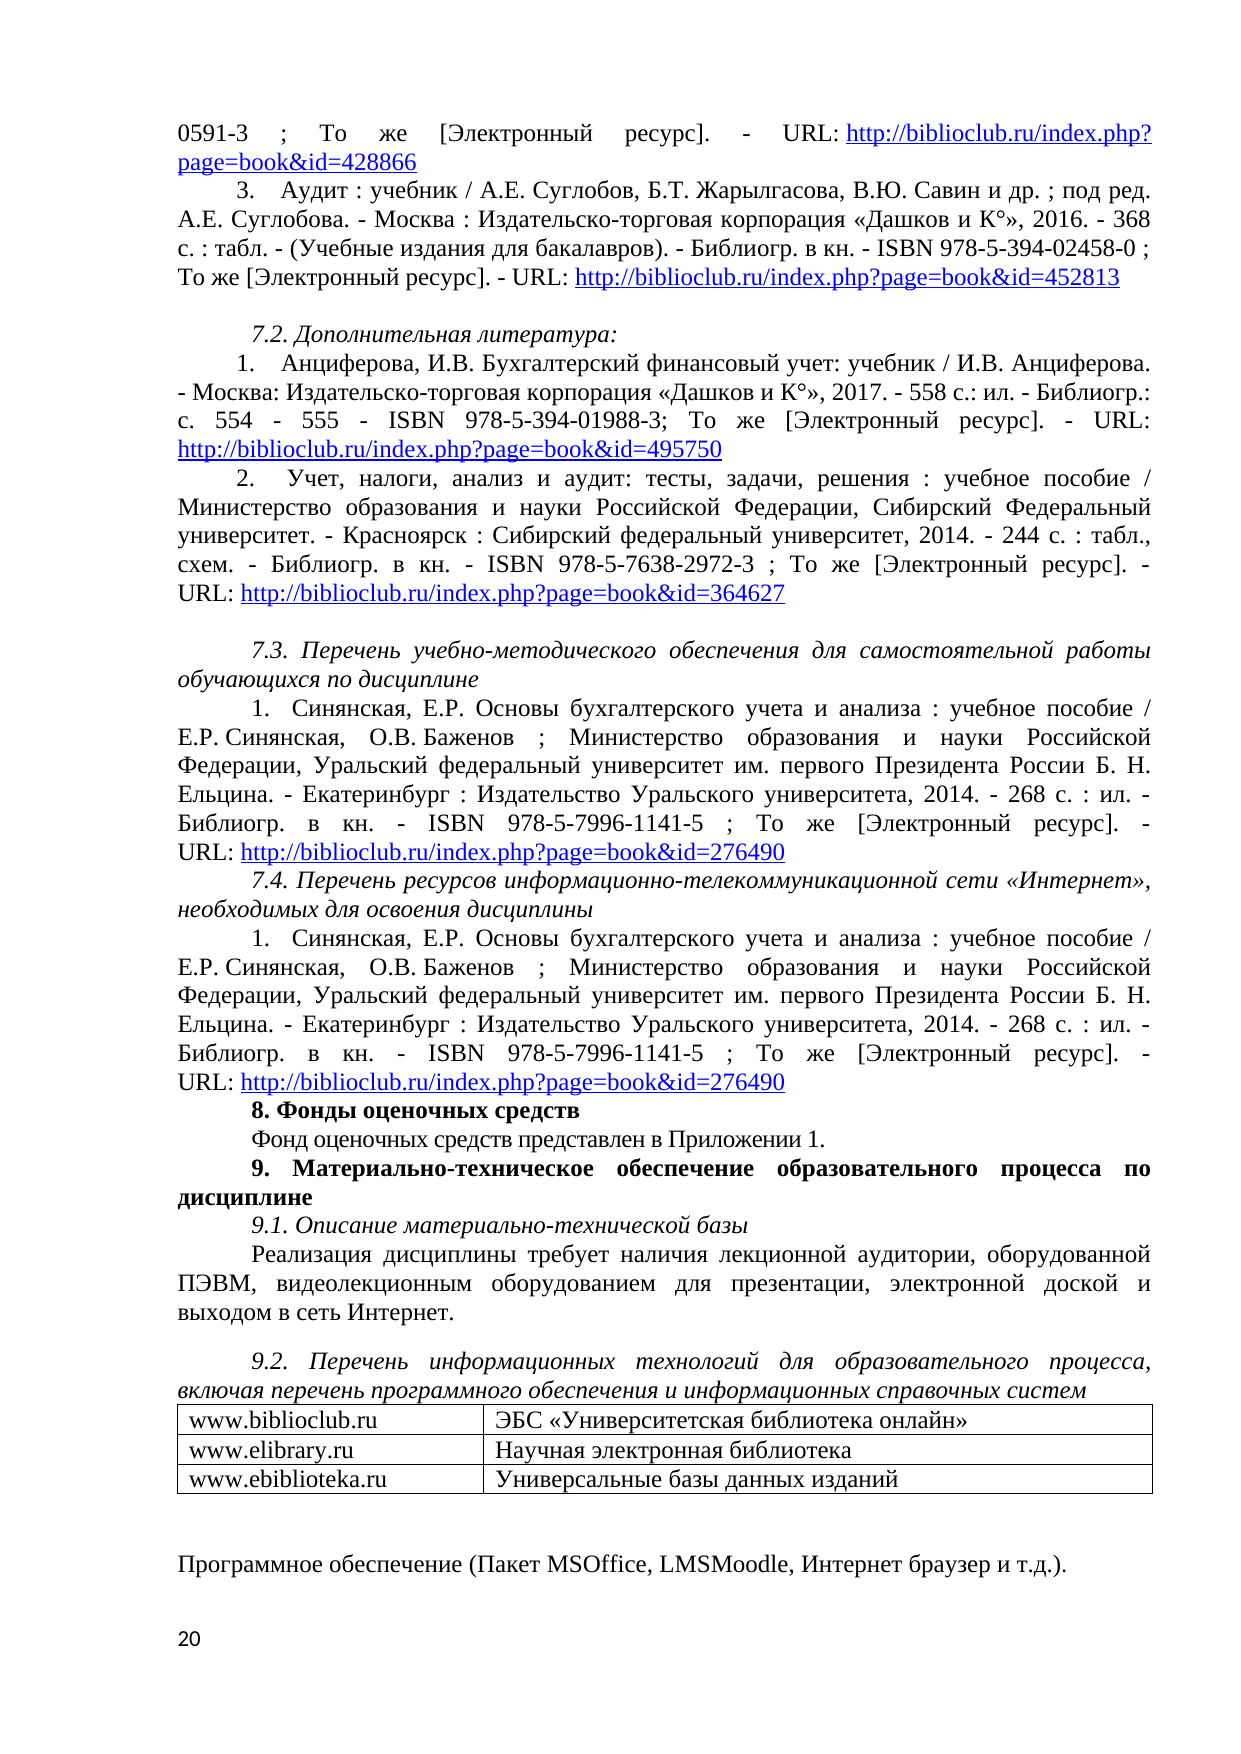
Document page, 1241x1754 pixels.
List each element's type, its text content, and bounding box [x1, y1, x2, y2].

text Фонд оценочных средств представлен в Приложении 1. [177, 1124, 1152, 1153]
list Учет, налоги, анализ и аудит: тесты, задачи, решения : учебное пособие / Министерство образования и науки Российской Федерации, Сибирский Федеральный университет. - Красноярск : Сибирский федеральный университет, 2014. - 244 с. : табл., схем. - Библиогр. в кн. - ISBN 978-5-7638-2972-3 ; То же [Электронный ресурс]. - URL: http://biblioclub.ru/index.php?page=book&id=364627 [177, 463, 1152, 607]
list Аудит : учебник / А.Е. Суглобов, Б.Т. Жарылгасова, В.Ю. Савин и др. ; под ред. А.Е. Суглобова. - Москва : Издательско-торговая корпорация «Дашков и К°», 2016. - 368 с. : табл. - (Учебные издания для бакалавров). - Библиогр. в кн. - ISBN 978-5-394-02458-0 ; То же [Электронный ресурс]. - URL: http://biblioclub.ru/index.php?page=book&id=452813 [177, 176, 1152, 291]
text 9.1. Описание материально-технической базы [177, 1211, 1152, 1239]
text 9.2. Перечень информационных технологий для образовательного процесса, включая перечень программного обеспечения и информационных справочных систем [177, 1346, 1152, 1404]
text 7.4. Перечень ресурсов информационно-телекоммуникационной сети «Интернет», необходимых для освоения дисциплины [177, 866, 1152, 923]
text 8. Фонды оценочных средств [177, 1096, 1152, 1124]
table_cell www.ebiblioteka.ru [178, 1465, 483, 1493]
table_cell Универсальные базы данных изданий [484, 1465, 1152, 1493]
table_header www.biblioclub.ru [178, 1405, 483, 1434]
table_header ЭБС «Университетская библиотека онлайн» [484, 1405, 1152, 1434]
text Программное обеспечение (Пакет MSOffice, LMSMoodle, Интернет браузер и т.д.). [177, 1549, 1152, 1578]
text 7.2. Дополнительная литература: [177, 319, 1152, 348]
table_cell www.elibrary.ru [178, 1435, 483, 1463]
list Анциферова, И.В. Бухгалтерский финансовый учет: учебник / И.В. Анциферова. - Москва: Издательско-торговая корпорация «Дашков и К°», 2017. - 558 с.: ил. - Библиогр.: с. 554 - 555 - ISBN 978-5-394-01988-3; То же [Электронный ресурс]. - URL: http://biblioclub.ru/index.php?page=book&id=495750 [177, 348, 1152, 463]
table_cell Научная электронная библиотека [484, 1435, 1152, 1463]
text 1. Синянская, Е.Р. Основы бухгалтерского учета и анализа : учебное пособие / Е.Р. Синянская, О.В. Баженов ; Министерство образования и науки Российской Федерации, Уральский федеральный университет им. первого Президента России Б. Н. Ельцина. - Екатеринбург : Издательство Уральского университета, 2014. - 268 с. : ил. - Библиогр. в кн. - ISBN 978-5-7996-1141-5 ; То же [Электронный ресурс]. - URL: http://biblioclub.ru/index.php?page=book&id=276490 [177, 923, 1152, 1096]
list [177, 118, 1152, 176]
text Реализация дисциплины требует наличия лекционной аудитории, оборудованной ПЭВМ, видеолекционным оборудованием для презентации, электронной доской и выходом в сеть Интернет. [177, 1239, 1152, 1326]
text 1. Синянская, Е.Р. Основы бухгалтерского учета и анализа : учебное пособие / Е.Р. Синянская, О.В. Баженов ; Министерство образования и науки Российской Федерации, Уральский федеральный университет им. первого Президента России Б. Н. Ельцина. - Екатеринбург : Издательство Уральского университета, 2014. - 268 с. : ил. - Библиогр. в кн. - ISBN 978-5-7996-1141-5 ; То же [Электронный ресурс]. - URL: http://biblioclub.ru/index.php?page=book&id=276490 [177, 693, 1152, 866]
text 7.3. Перечень учебно-методического обеспечения для самостоятельной работы обучающихся по дисциплине [177, 636, 1152, 693]
text 9. Материально-техническое обеспечение образовательного процесса по дисциплине [177, 1153, 1152, 1211]
